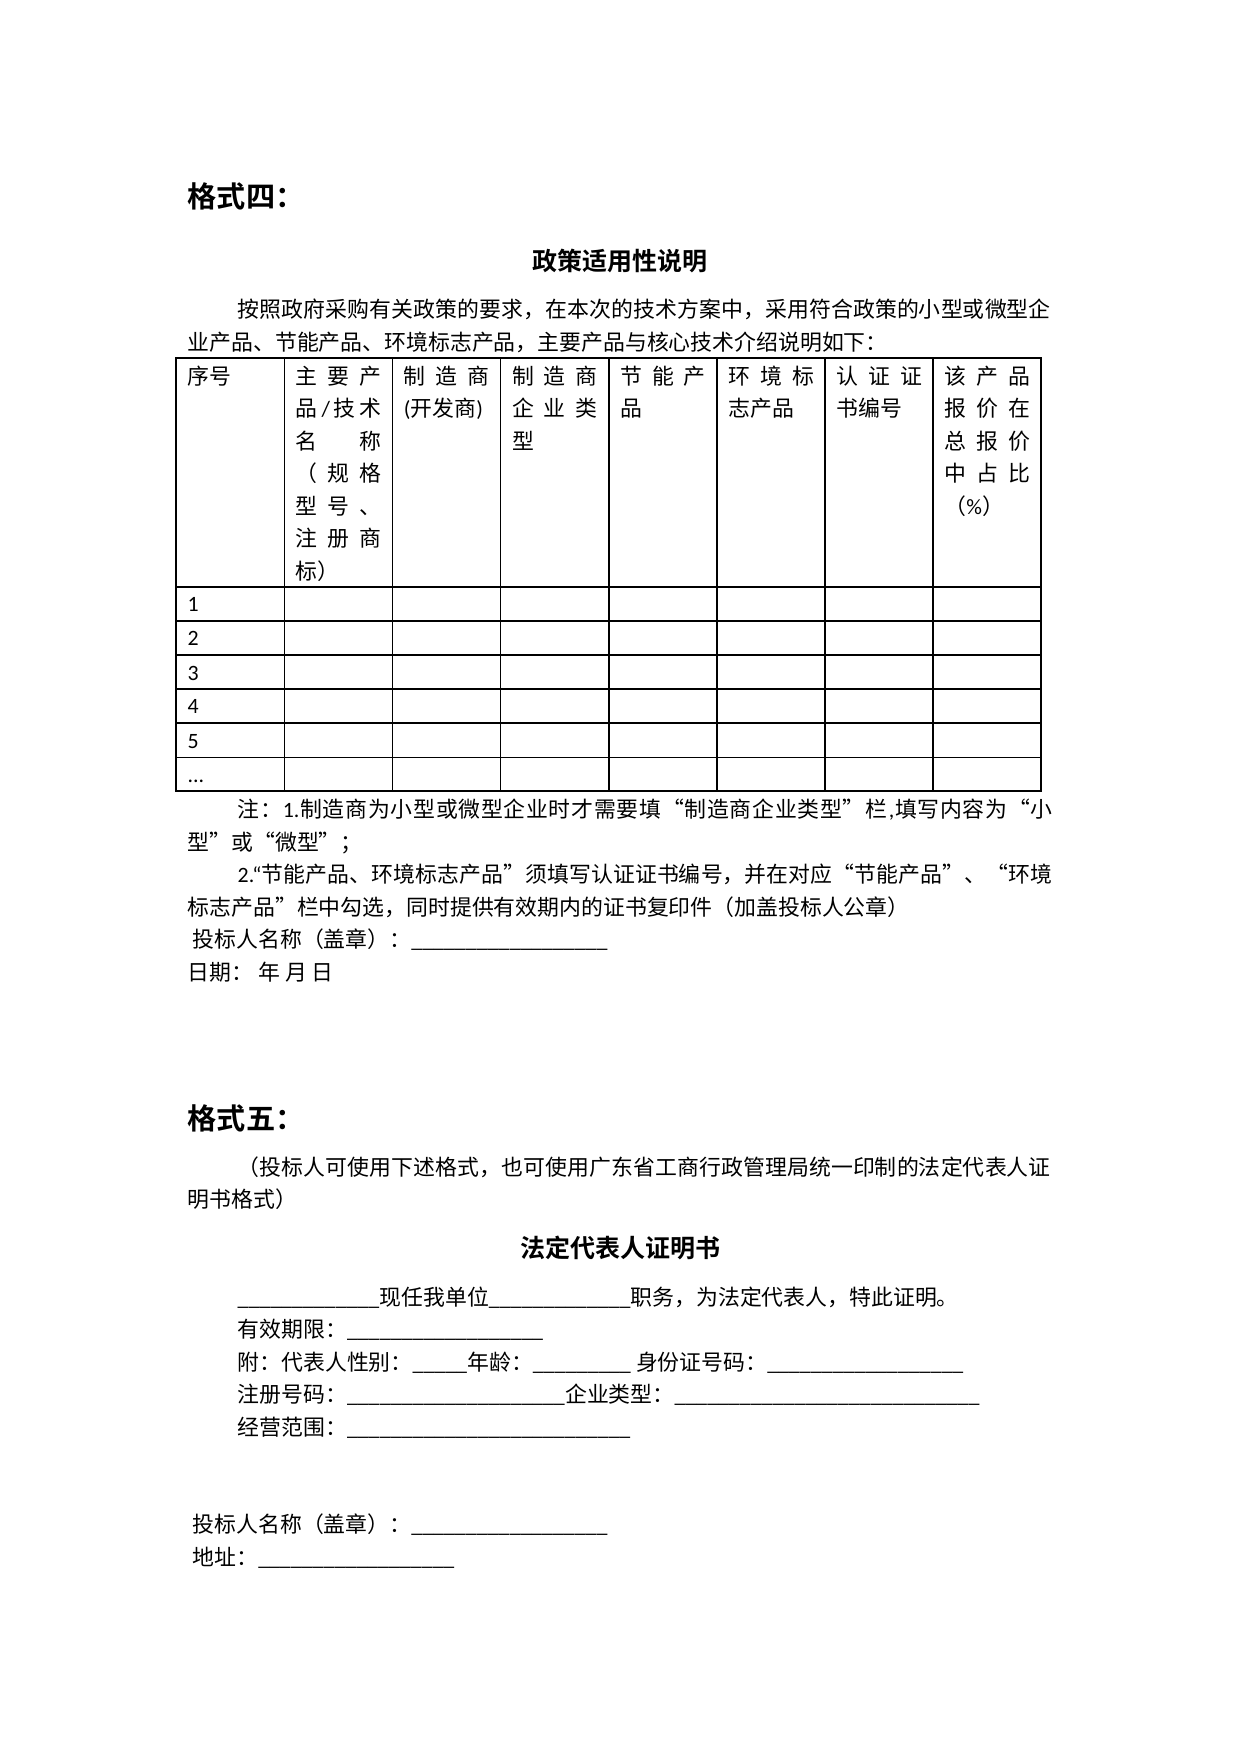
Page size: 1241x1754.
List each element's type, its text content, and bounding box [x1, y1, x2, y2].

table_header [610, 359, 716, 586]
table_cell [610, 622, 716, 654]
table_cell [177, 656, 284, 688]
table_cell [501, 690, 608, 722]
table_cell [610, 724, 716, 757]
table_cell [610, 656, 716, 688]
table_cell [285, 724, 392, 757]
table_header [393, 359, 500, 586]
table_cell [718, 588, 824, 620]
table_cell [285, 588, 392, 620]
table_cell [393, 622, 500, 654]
text 2.“节能产品、环境标志产品”须填写认证证书编号，并在对应“节能产品”、“环境标志产品”栏中勾选，同时提供有效期内的证书复印件（加盖投标人公章） [187, 857, 1053, 922]
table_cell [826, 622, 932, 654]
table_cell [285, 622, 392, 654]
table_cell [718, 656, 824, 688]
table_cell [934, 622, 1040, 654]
text _____________现任我单位_____________职务，为法定代表人，特此证明。 [187, 1279, 1053, 1312]
text 法定代表人证明书 [187, 1214, 1053, 1279]
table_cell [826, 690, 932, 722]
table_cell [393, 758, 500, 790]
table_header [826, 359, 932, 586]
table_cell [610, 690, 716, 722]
text 日期： 年 月 日 [187, 954, 1053, 987]
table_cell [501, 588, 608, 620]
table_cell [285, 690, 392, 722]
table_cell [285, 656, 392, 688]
text 注册号码：____________________企业类型：____________________________ [187, 1377, 1053, 1409]
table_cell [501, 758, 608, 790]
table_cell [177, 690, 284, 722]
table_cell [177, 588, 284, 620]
text 有效期限：__________________ [187, 1312, 1053, 1344]
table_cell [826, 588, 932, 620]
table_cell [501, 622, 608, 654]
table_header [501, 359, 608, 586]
text （投标人可使用下述格式，也可使用广东省工商行政管理局统一印制的法定代表人证明书格式） [187, 1149, 1053, 1214]
text 格式四： [187, 162, 1053, 227]
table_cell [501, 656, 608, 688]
text 投标人名称（盖章）：__________________ [187, 1507, 1053, 1539]
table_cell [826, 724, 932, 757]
text 注：1.制造商为小型或微型企业时才需要填“制造商企业类型”栏,填写内容为“小型”或“微型”； [187, 792, 1053, 857]
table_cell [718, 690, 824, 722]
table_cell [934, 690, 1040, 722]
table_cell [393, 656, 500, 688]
text 经营范围：__________________________ [187, 1409, 1053, 1442]
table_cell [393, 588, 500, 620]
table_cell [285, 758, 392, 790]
text 地址：__________________ [187, 1539, 1053, 1572]
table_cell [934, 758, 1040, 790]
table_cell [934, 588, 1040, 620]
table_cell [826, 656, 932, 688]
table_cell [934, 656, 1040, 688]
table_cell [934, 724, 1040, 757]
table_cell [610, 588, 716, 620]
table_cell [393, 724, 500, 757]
text 投标人名称（盖章）：__________________ [187, 922, 1053, 954]
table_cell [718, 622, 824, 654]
text 按照政府采购有关政策的要求，在本次的技术方案中，采用符合政策的小型或微型企业产品、节能产品、环境标志产品，主要产品与核心技术介绍说明如下： [187, 292, 1053, 357]
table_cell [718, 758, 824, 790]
text 附：代表人性别：_____年龄：_________ 身份证号码：__________________ [187, 1344, 1053, 1377]
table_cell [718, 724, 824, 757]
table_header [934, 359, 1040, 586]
text 格式五： [187, 1084, 1053, 1149]
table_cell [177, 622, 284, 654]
text 政策适用性说明 [187, 227, 1053, 292]
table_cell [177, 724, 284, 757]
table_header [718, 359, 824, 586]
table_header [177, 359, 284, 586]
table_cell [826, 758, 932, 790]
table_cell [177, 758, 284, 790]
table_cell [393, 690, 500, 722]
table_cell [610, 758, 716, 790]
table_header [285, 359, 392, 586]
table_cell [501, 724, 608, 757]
